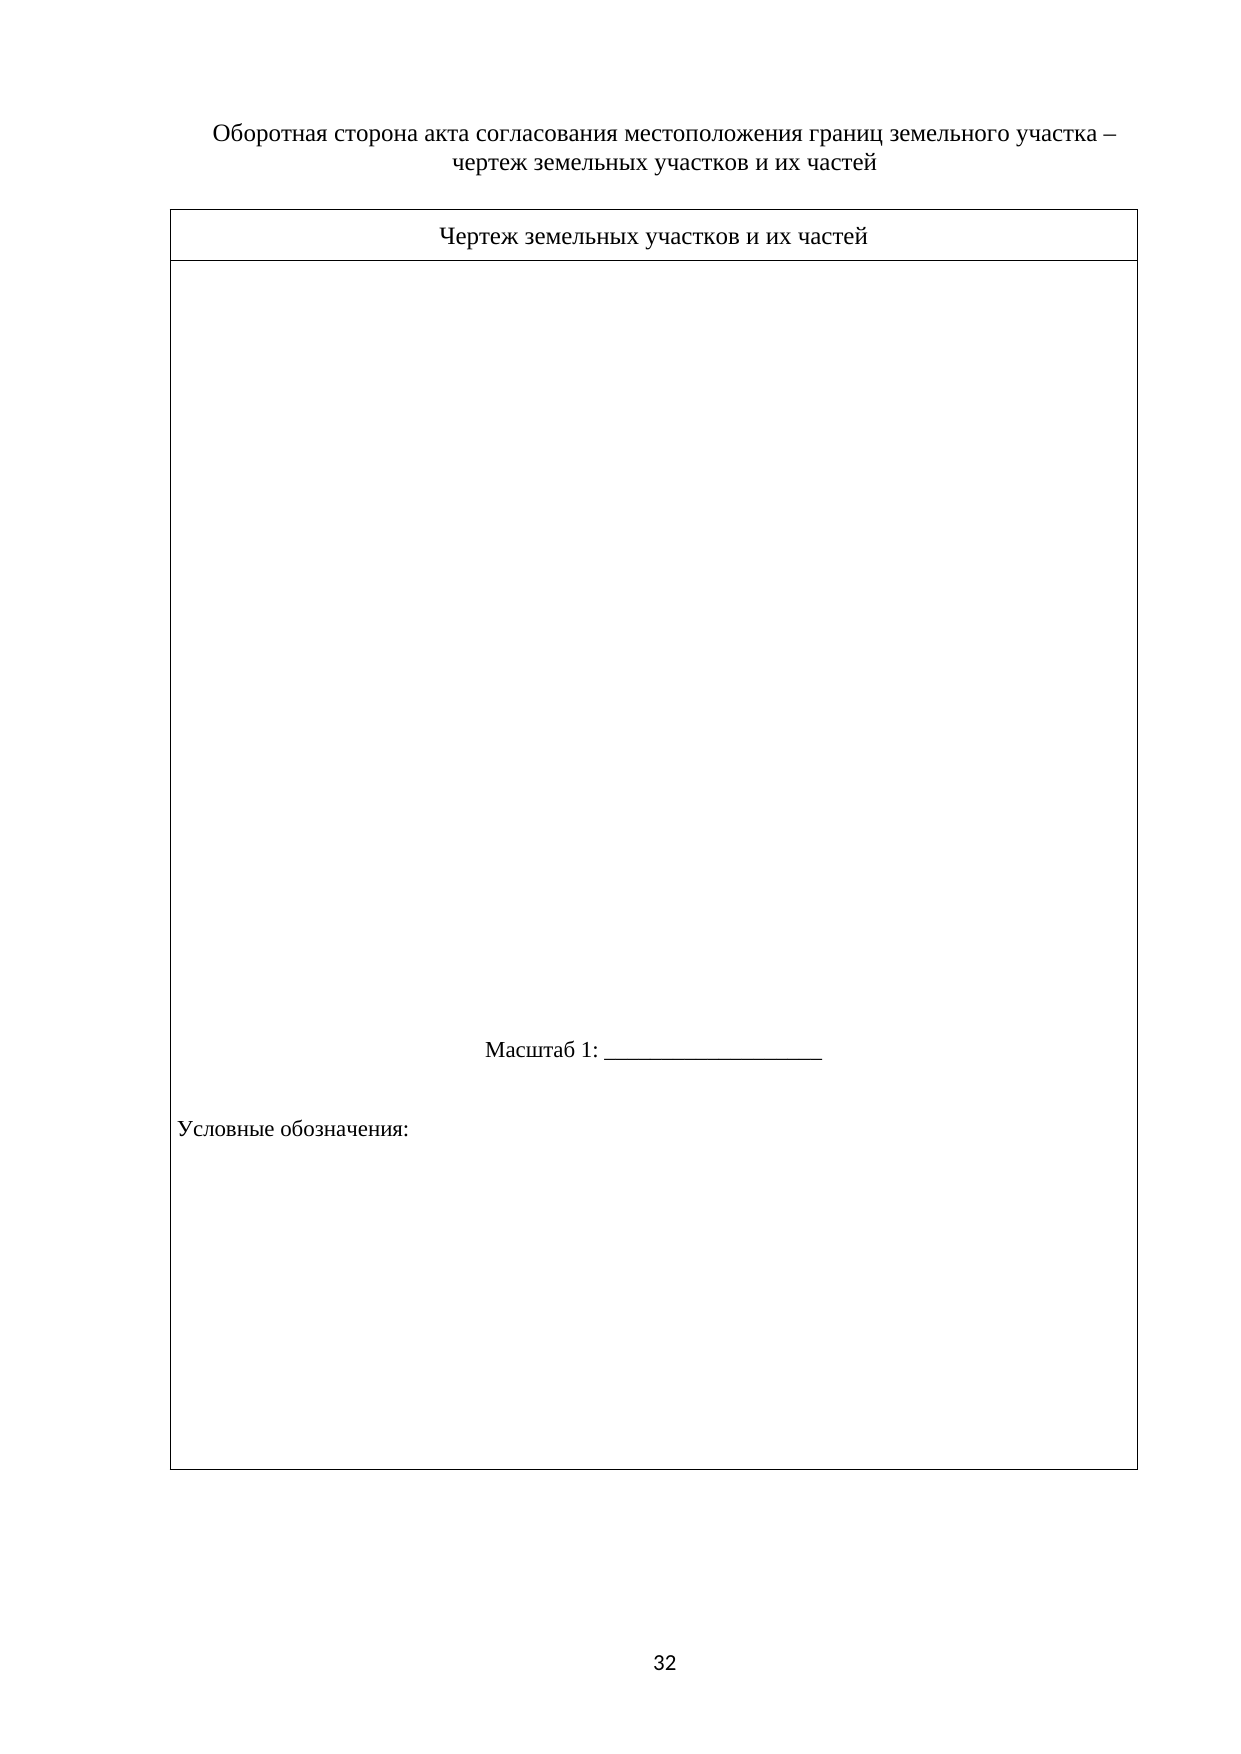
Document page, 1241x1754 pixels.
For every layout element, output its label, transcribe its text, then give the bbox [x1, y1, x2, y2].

text Оборотная сторона акта согласования местоположения границ земельного участка – чертеж земельных участков и их частей [177, 118, 1152, 176]
table_cell Масштаб 1: ___________________ Условные обозначения: [171, 261, 1137, 1468]
table_header Чертеж земельных участков и их частей [171, 210, 1137, 260]
